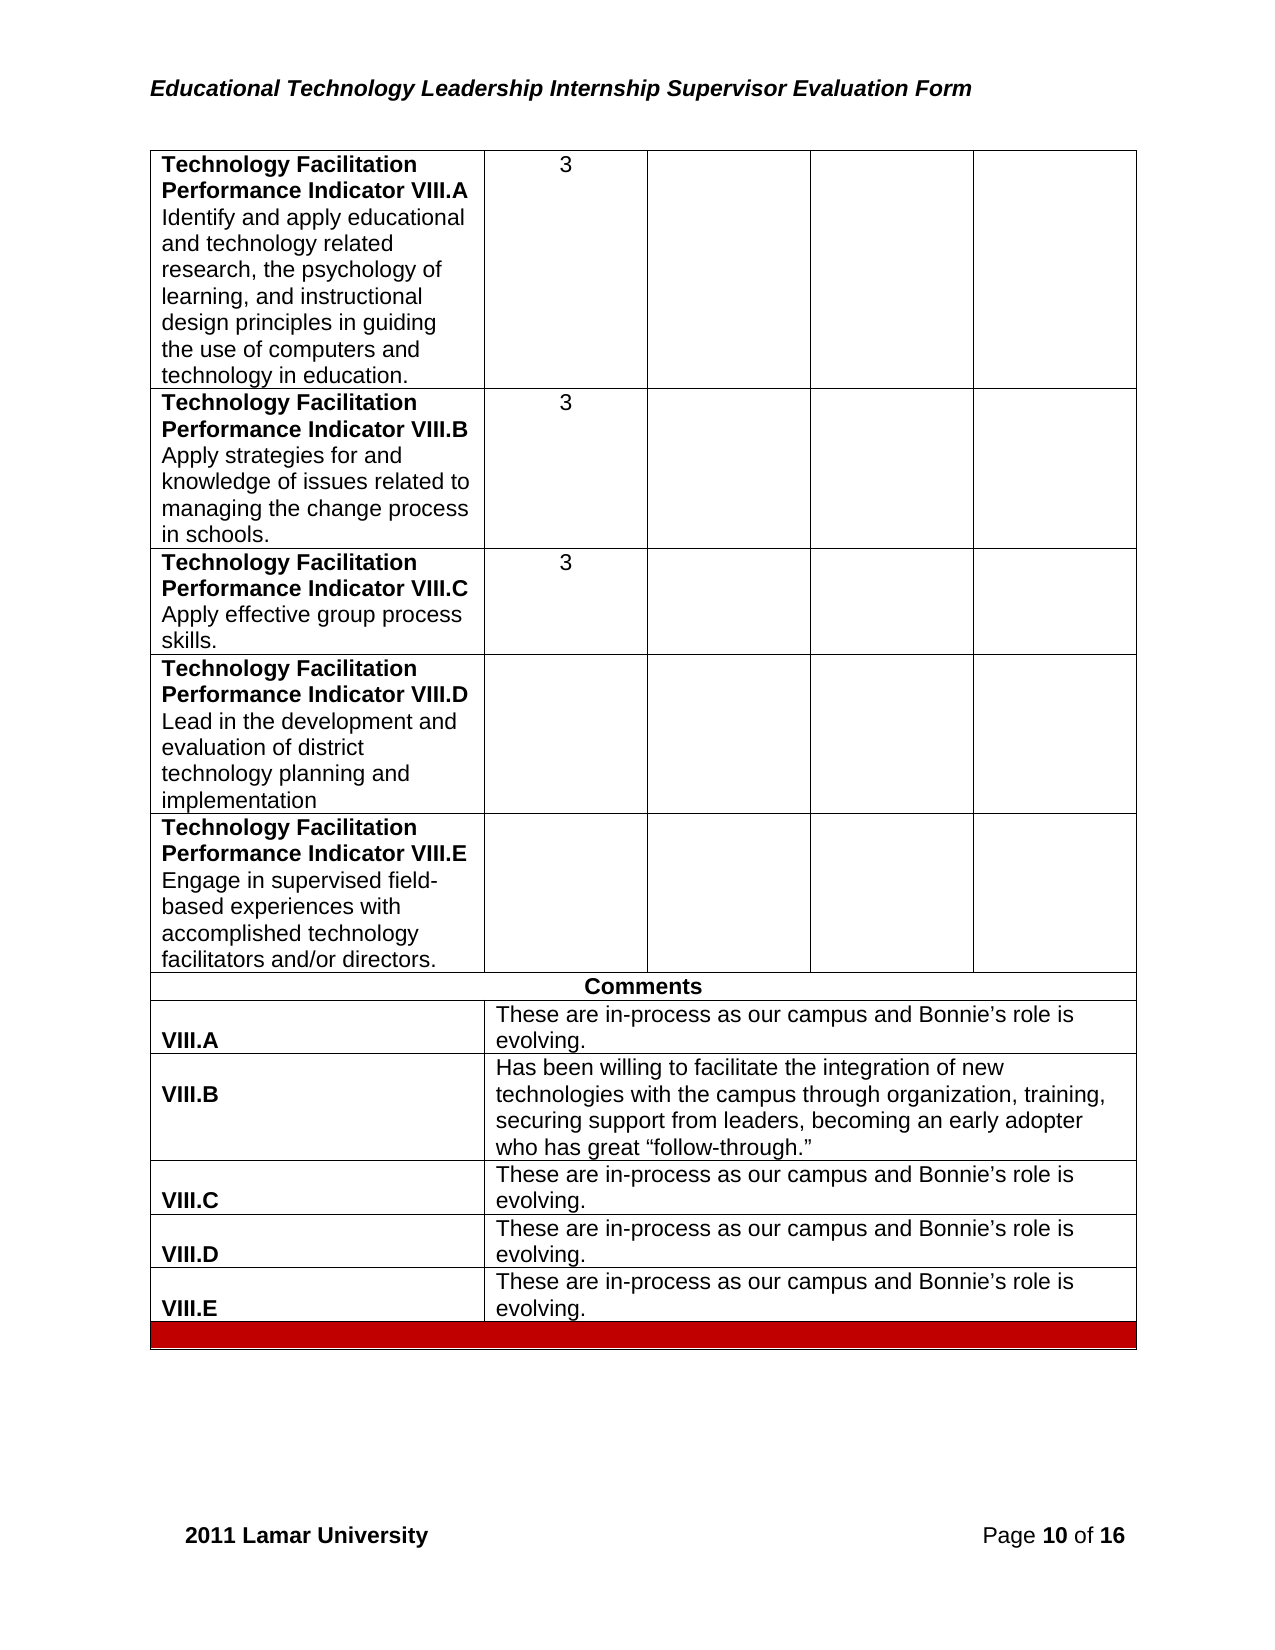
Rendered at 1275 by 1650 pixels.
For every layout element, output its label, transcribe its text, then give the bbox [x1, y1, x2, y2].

table_cell Technology Facilitation Performance Indicator VIII.E Engage in supervised field-based experiences with accomplished technology facilitators and/or directors. [151, 814, 484, 972]
table_cell [648, 549, 810, 654]
table_cell These are in-process as our campus and Bonnie’s role is evolving. [485, 1215, 1136, 1267]
table_cell VIII.C [151, 1161, 484, 1213]
table_cell [974, 549, 1136, 654]
table_cell [648, 151, 810, 388]
table_cell [648, 814, 810, 972]
table_cell Comments [151, 973, 1136, 999]
table_cell 3 [485, 151, 647, 388]
table_cell [974, 655, 1136, 813]
table_cell [974, 814, 1136, 972]
table_cell Technology Facilitation Performance Indicator VIII.D Lead in the development and evaluation of district technology planning and implementation [151, 655, 484, 813]
table_cell These are in-process as our campus and Bonnie’s role is evolving. [485, 1161, 1136, 1213]
table_cell [811, 814, 973, 972]
table_cell [648, 389, 810, 547]
table_cell Technology Facilitation Performance Indicator VIII.B Apply strategies for and knowledge of issues related to managing the change process in schools. [151, 389, 484, 547]
table_cell VIII.A [151, 1001, 484, 1053]
table_cell 3 [485, 549, 647, 654]
table_cell VIII.B [151, 1054, 484, 1160]
table_cell VIII.D [151, 1215, 484, 1267]
table_cell [811, 549, 973, 654]
table_cell [811, 655, 973, 813]
table_cell 3 [485, 389, 647, 547]
table_cell These are in-process as our campus and Bonnie’s role is evolving. [485, 1268, 1136, 1321]
table_cell [974, 389, 1136, 547]
table_cell [648, 655, 810, 813]
table_cell [811, 389, 973, 547]
table_cell Technology Facilitation Performance Indicator VIII.A Identify and apply educational and technology related research, the psychology of learning, and instructional design principles in guiding the use of computers and technology in education. [151, 151, 484, 388]
table_cell [151, 1322, 1136, 1348]
table_cell Technology Facilitation Performance Indicator VIII.C Apply effective group process skills. [151, 549, 484, 654]
table_cell [811, 151, 973, 388]
table_cell [485, 814, 647, 972]
table_cell VIII.E [151, 1268, 484, 1321]
table_cell [974, 151, 1136, 388]
table_cell Has been willing to facilitate the integration of new technologies with the campus through organization, training, securing support from leaders, becoming an early adopter who has great “follow-through.” [485, 1054, 1136, 1160]
table_cell [485, 655, 647, 813]
table_cell These are in-process as our campus and Bonnie’s role is evolving. [485, 1001, 1136, 1053]
